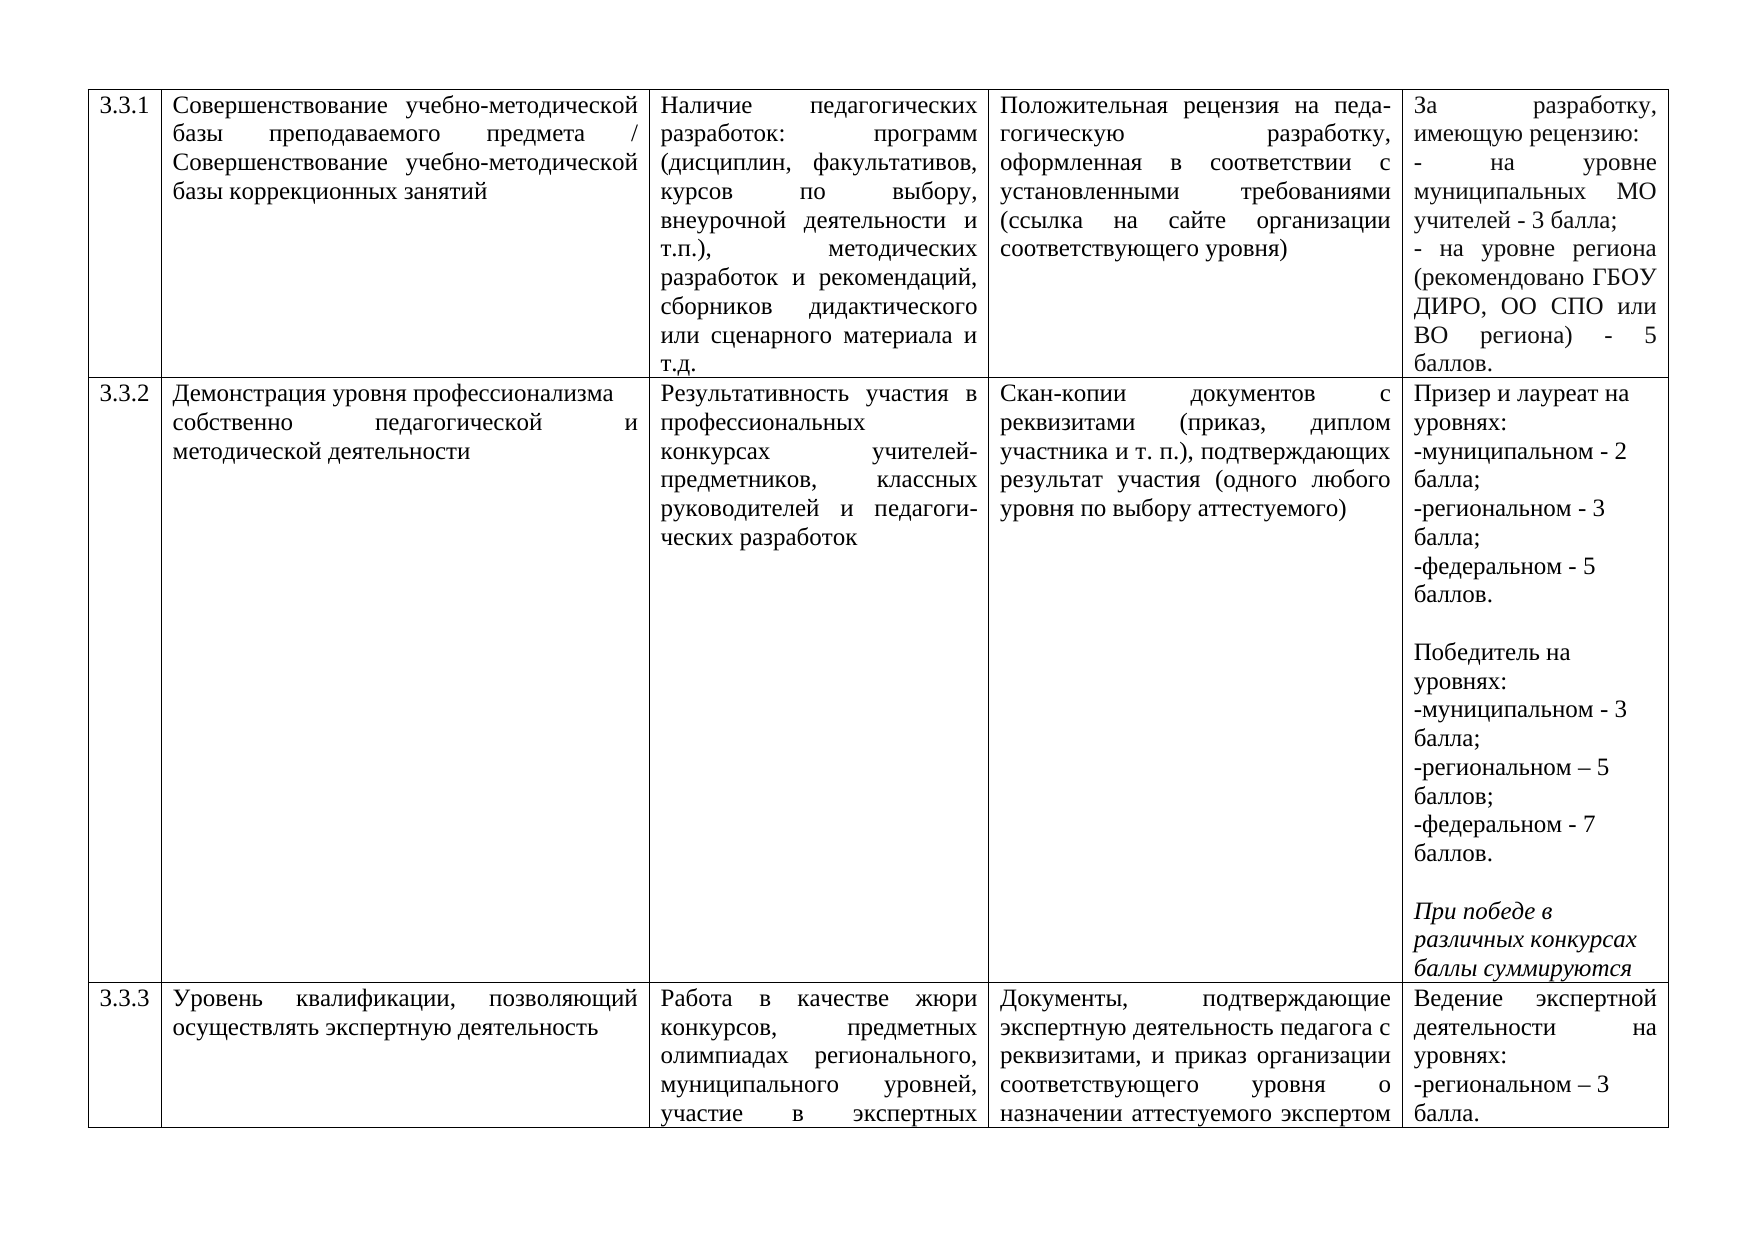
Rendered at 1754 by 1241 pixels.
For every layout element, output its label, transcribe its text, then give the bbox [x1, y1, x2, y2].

table_cell Наличие педагогических разработок: программ (дисциплин, факультативов, курсов по выбору, внеурочной деятельности и т.п.), методических разработок и рекомендаций, сборников дидактического или сценарного материала и т.д. [650, 90, 988, 377]
table_cell Совершенствование учебно-методической базы преподаваемого предмета / Совершенствование учебно-методической базы коррекционных занятий [162, 90, 649, 377]
table_cell За разработку, имеющую рецензию: - на уровне муниципальных МО учителей - 3 балла; - на уровне региона (рекомендовано ГБОУ ДИРО, ОО СПО или ВО региона) - 5 баллов. [1403, 90, 1668, 377]
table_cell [1403, 983, 1668, 1127]
table_cell 3.3.3 [89, 983, 161, 1127]
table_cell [989, 983, 1402, 1127]
table_cell Положительная рецензия на педагогическую разработку, оформленная в соответствии с установленными требованиями (ссылка на сайте организации соответствующего уровня) [989, 90, 1402, 377]
table_cell Призер и лауреат на уровнях: -муниципальном - 2 балла; -региональном - 3 балла; -федеральном - 5 баллов. Победитель на уровнях: -муниципальном - 3 балла; -региональном – 5 баллов; -федеральном - 7 баллов. При победе в различных конкурсах баллы суммируются [1403, 378, 1668, 982]
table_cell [162, 983, 649, 1127]
table_cell Демонстрация уровня профессионализма собственно педагогической и методической деятельности [162, 378, 649, 982]
table_cell Результативность участия в профессиональных конкурсах учителей-предметников, классных руководителей и педагогических разработок [650, 378, 988, 982]
table_cell Скан-копии документов с реквизитами (приказ, диплом участника и т. п.), подтверждающих результат участия (одного любого уровня по выбору аттестуемого) [989, 378, 1402, 982]
table_cell 3.3.1 [89, 90, 161, 377]
table_cell 3.3.2 [89, 378, 161, 982]
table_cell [650, 983, 988, 1127]
